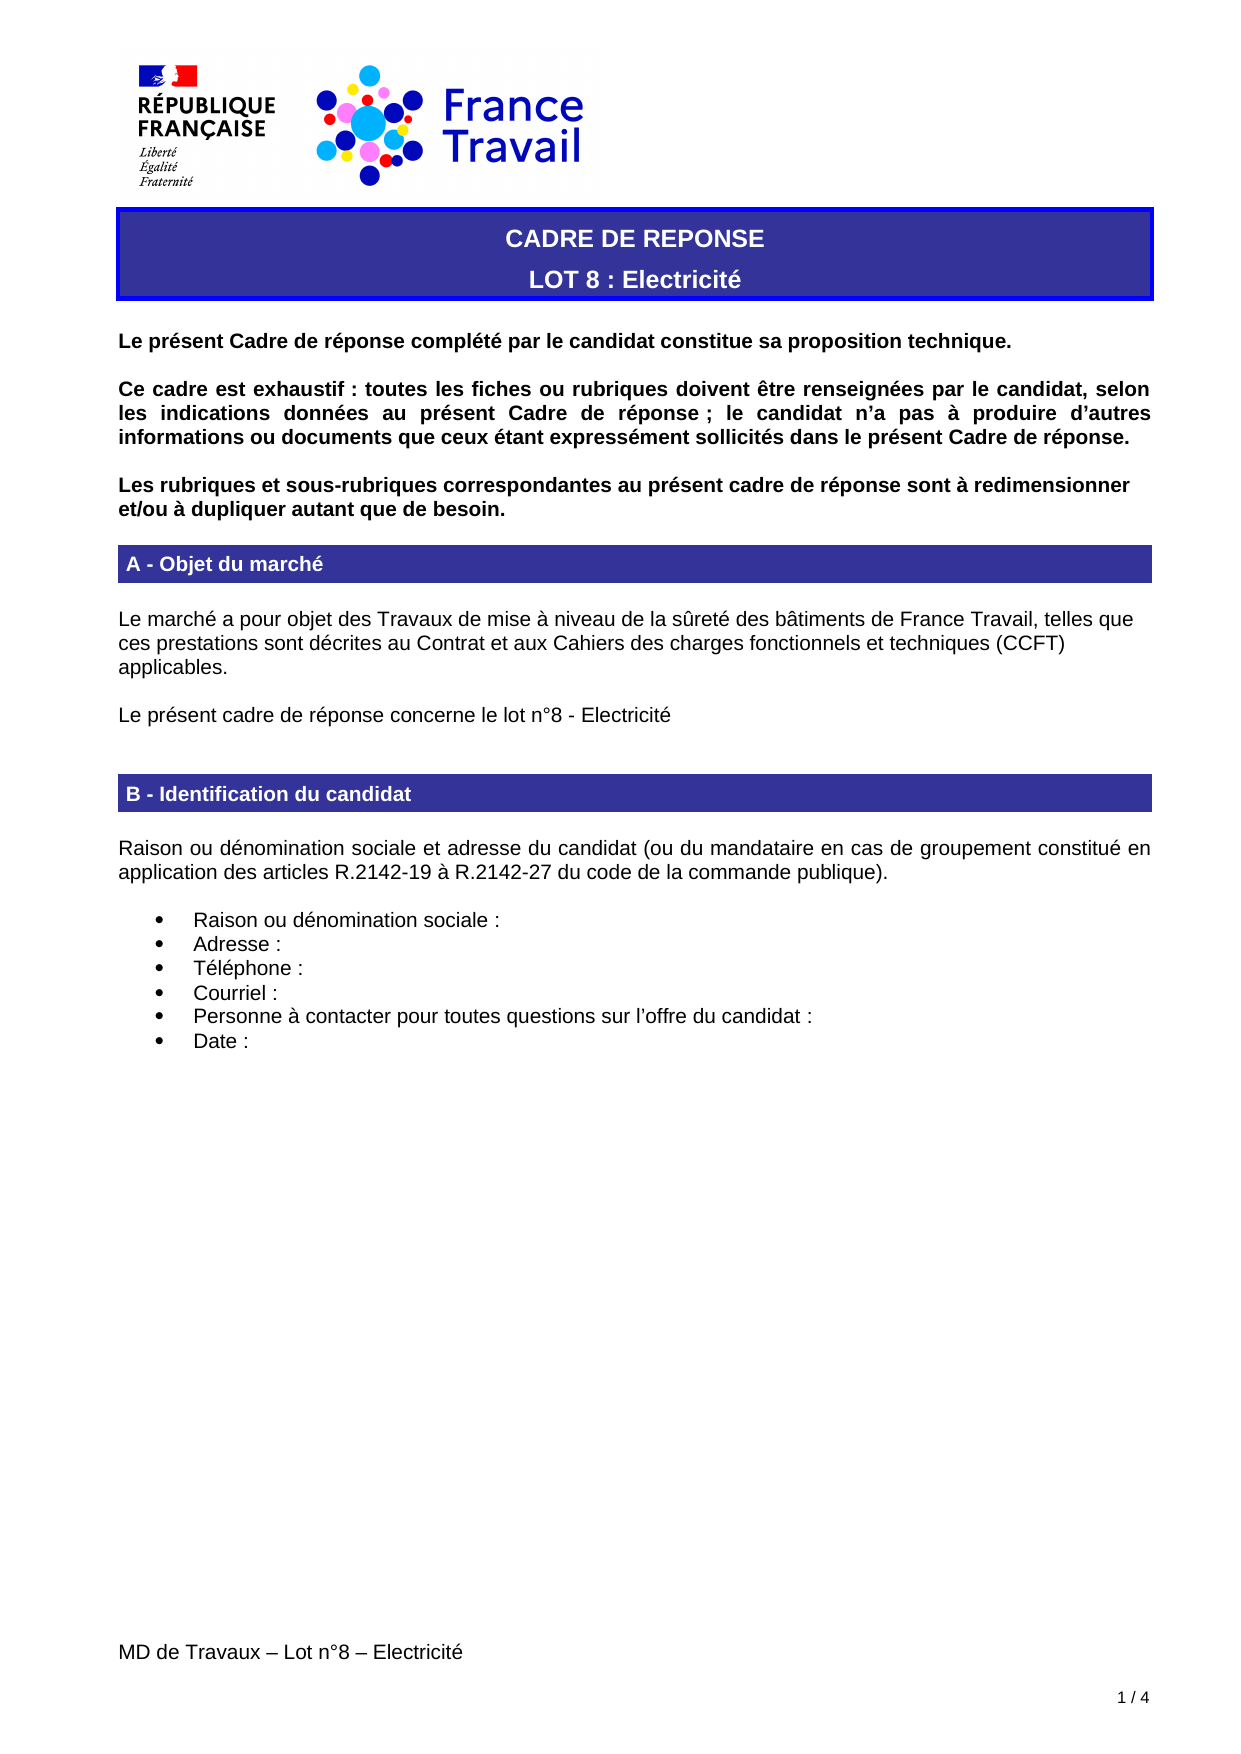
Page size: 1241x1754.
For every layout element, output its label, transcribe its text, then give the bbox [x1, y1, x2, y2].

table_header A - Objet du marché [118, 545, 1063, 583]
list Personne à contacter pour toutes questions sur l’offre du candidat : [156, 1004, 1152, 1028]
text Ce cadre est exhaustif : toutes les fiches ou rubriques doivent être renseignées par le candidat, selon les indications données au présent Cadre de réponse ; le candidat n’a pas à produire d’autres informations ou documents que ceux étant expressément sollicités dans le présent Cadre de réponse. [118, 377, 1152, 449]
text Raison ou dénomination sociale et adresse du candidat (ou du mandataire en cas de groupement constitué en application des articles R.2142-19 à R.2142-27 du code de la commande publique). [118, 836, 1152, 884]
picture [118, 44, 604, 207]
list Adresse : [156, 932, 1152, 956]
list Raison ou dénomination sociale : [156, 908, 1152, 932]
table_header [1063, 545, 1152, 583]
list Date : [156, 1028, 1152, 1052]
table_header B - Identification du candidat [118, 774, 1063, 812]
text Le marché a pour objet des Travaux de mise à niveau de la sûreté des bâtiments de France Travail, telles que ces prestations sont décrites au Contrat et aux Cahiers des charges fonctionnels et techniques (CCFT) applicables. [118, 607, 1152, 678]
list Téléphone : [156, 956, 1152, 980]
text Les rubriques et sous-rubriques correspondantes au présent cadre de réponse sont à redimensionner et/ou à dupliquer autant que de besoin. [118, 473, 1152, 521]
text Le présent Cadre de réponse complété par le candidat constitue sa proposition technique. [118, 329, 1152, 353]
list Courriel : [156, 980, 1152, 1004]
table_header CADRE DE REPONSE LOT 8 : Electricité [120, 212, 1150, 296]
text Le présent cadre de réponse concerne le lot n°8 - Electricité [118, 702, 1152, 726]
table_header [1063, 774, 1152, 812]
